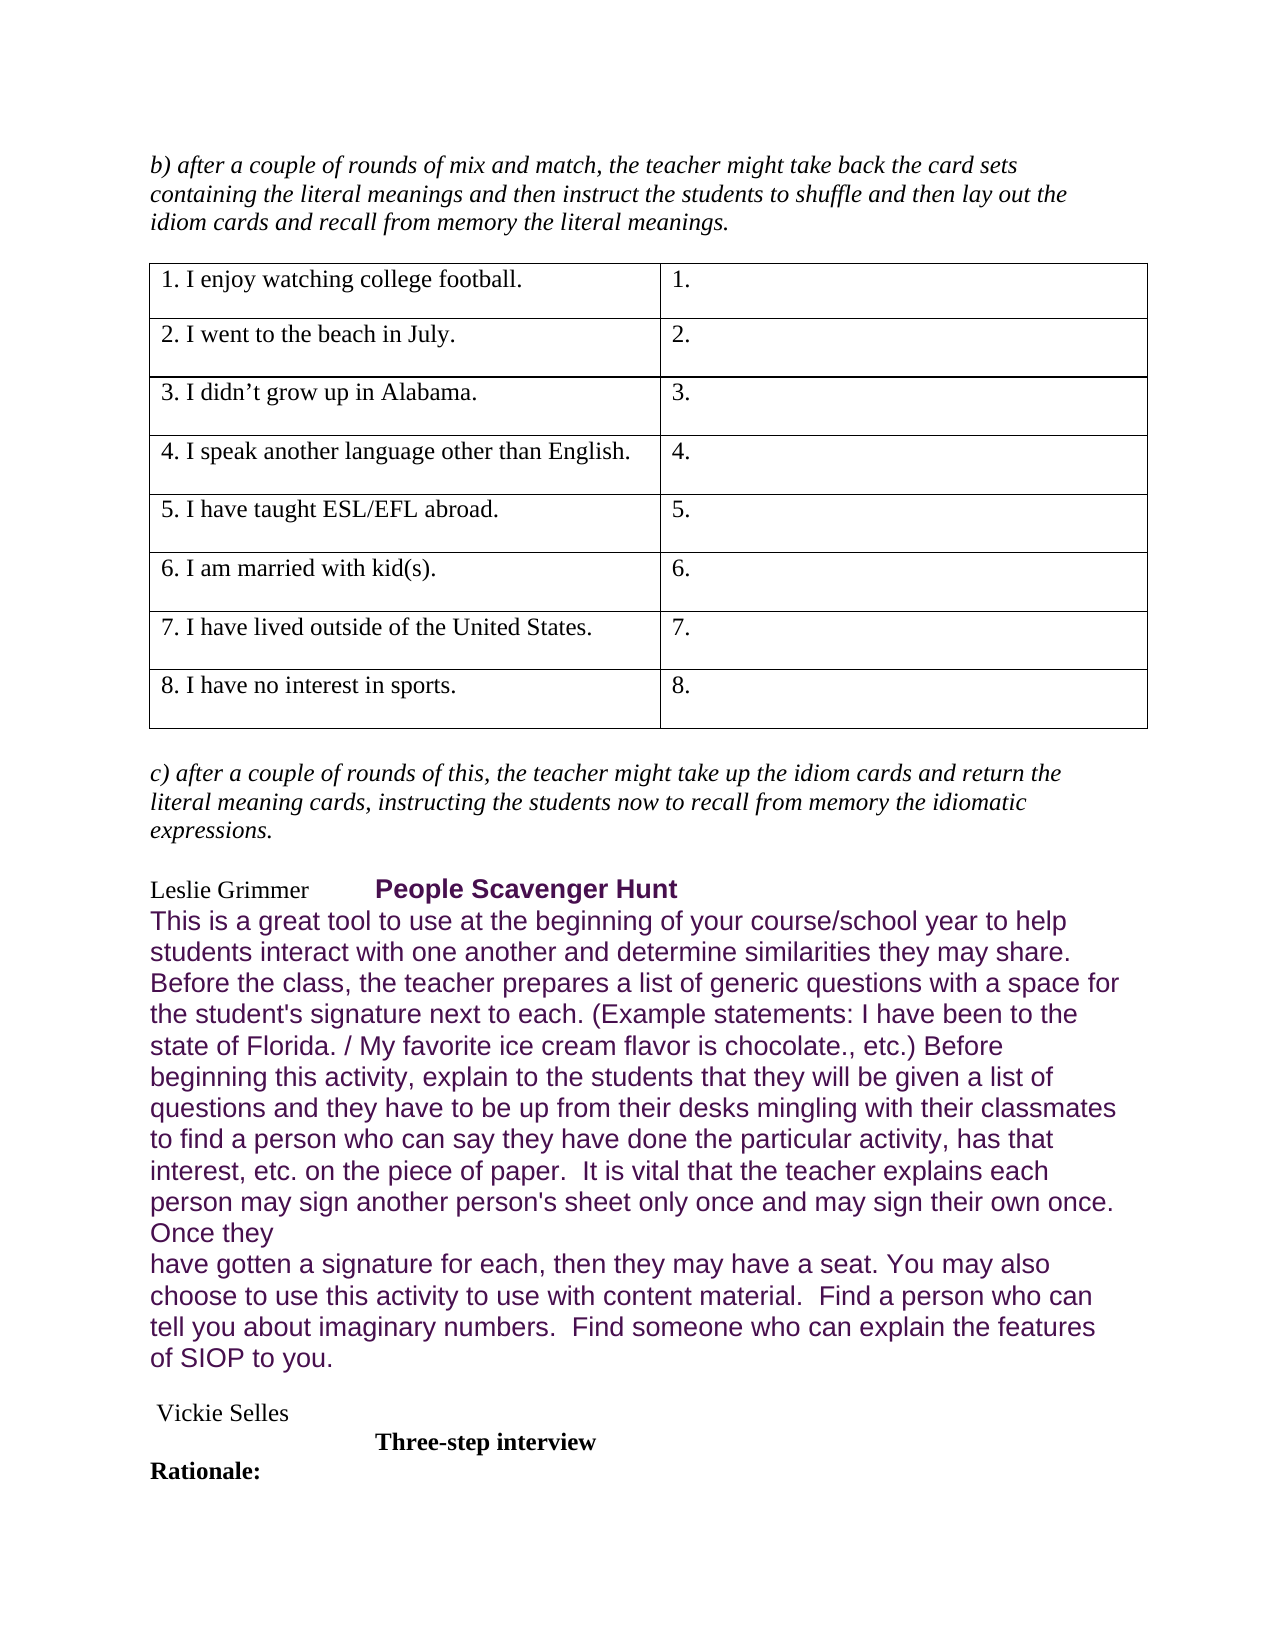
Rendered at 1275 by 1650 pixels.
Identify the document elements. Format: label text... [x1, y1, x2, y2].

table_cell 6. [661, 553, 1147, 611]
text Leslie Grimmer People Scavenger Hunt [150, 873, 1125, 904]
table_cell 4. I speak another language other than English. [150, 436, 660, 493]
table_cell 4. [661, 436, 1147, 493]
table_cell 3. [661, 378, 1147, 435]
table_cell 5. [661, 495, 1147, 552]
text Vickie Selles [150, 1398, 1125, 1427]
table_cell 7. [661, 612, 1147, 669]
table_header 1. [661, 264, 1147, 318]
table_cell 5. I have taught ESL/EFL abroad. [150, 495, 660, 552]
text Three-step interview [300, 1427, 1125, 1456]
text b) after a couple of rounds of mix and match, the teacher might take back the card sets containing the literal meanings and then instruct the students to shuffle and then lay out the idiom cards and recall from memory the literal meanings. [150, 150, 1125, 236]
table_cell 2. I went to the beach in July. [150, 319, 660, 376]
table_cell 7. I have lived outside of the United States. [150, 612, 660, 669]
table_cell 8. I have no interest in sports. [150, 670, 660, 728]
text c) after a couple of rounds of this, the teacher might take up the idiom cards and return the literal meaning cards, instructing the students now to recall from memory the idiomatic expressions. [150, 729, 1125, 844]
text have gotten a signature for each, then they may have a seat. You may also choose to use this activity to use with content material. Find a person who can tell you about imaginary numbers. Find someone who can explain the features of SIOP to you. [150, 1248, 1125, 1373]
table_header 1. I enjoy watching college football. [150, 264, 660, 318]
table_cell 6. I am married with kid(s). [150, 553, 660, 611]
text Rationale: [150, 1456, 1125, 1484]
table_cell 8. [661, 670, 1147, 728]
text This is a great tool to use at the beginning of your course/school year to help students interact with one another and determine similarities they may share. Before the class, the teacher prepares a list of generic questions with a space for the student's signature next to each. (Example statements: I have been to the state of Florida. / My favorite ice cream flavor is chocolate., etc.) Before beginning this activity, explain to the students that they will be given a list of questions and they have to be up from their desks mingling with their classmates to find a person who can say they have done the particular activity, has that interest, etc. on the piece of paper. It is vital that the teacher explains each person may sign another person's sheet only once and may sign their own once. Once they [150, 904, 1125, 1248]
table_cell 3. I didn’t grow up in Alabama. [150, 378, 660, 435]
table_cell 2. [661, 319, 1147, 376]
